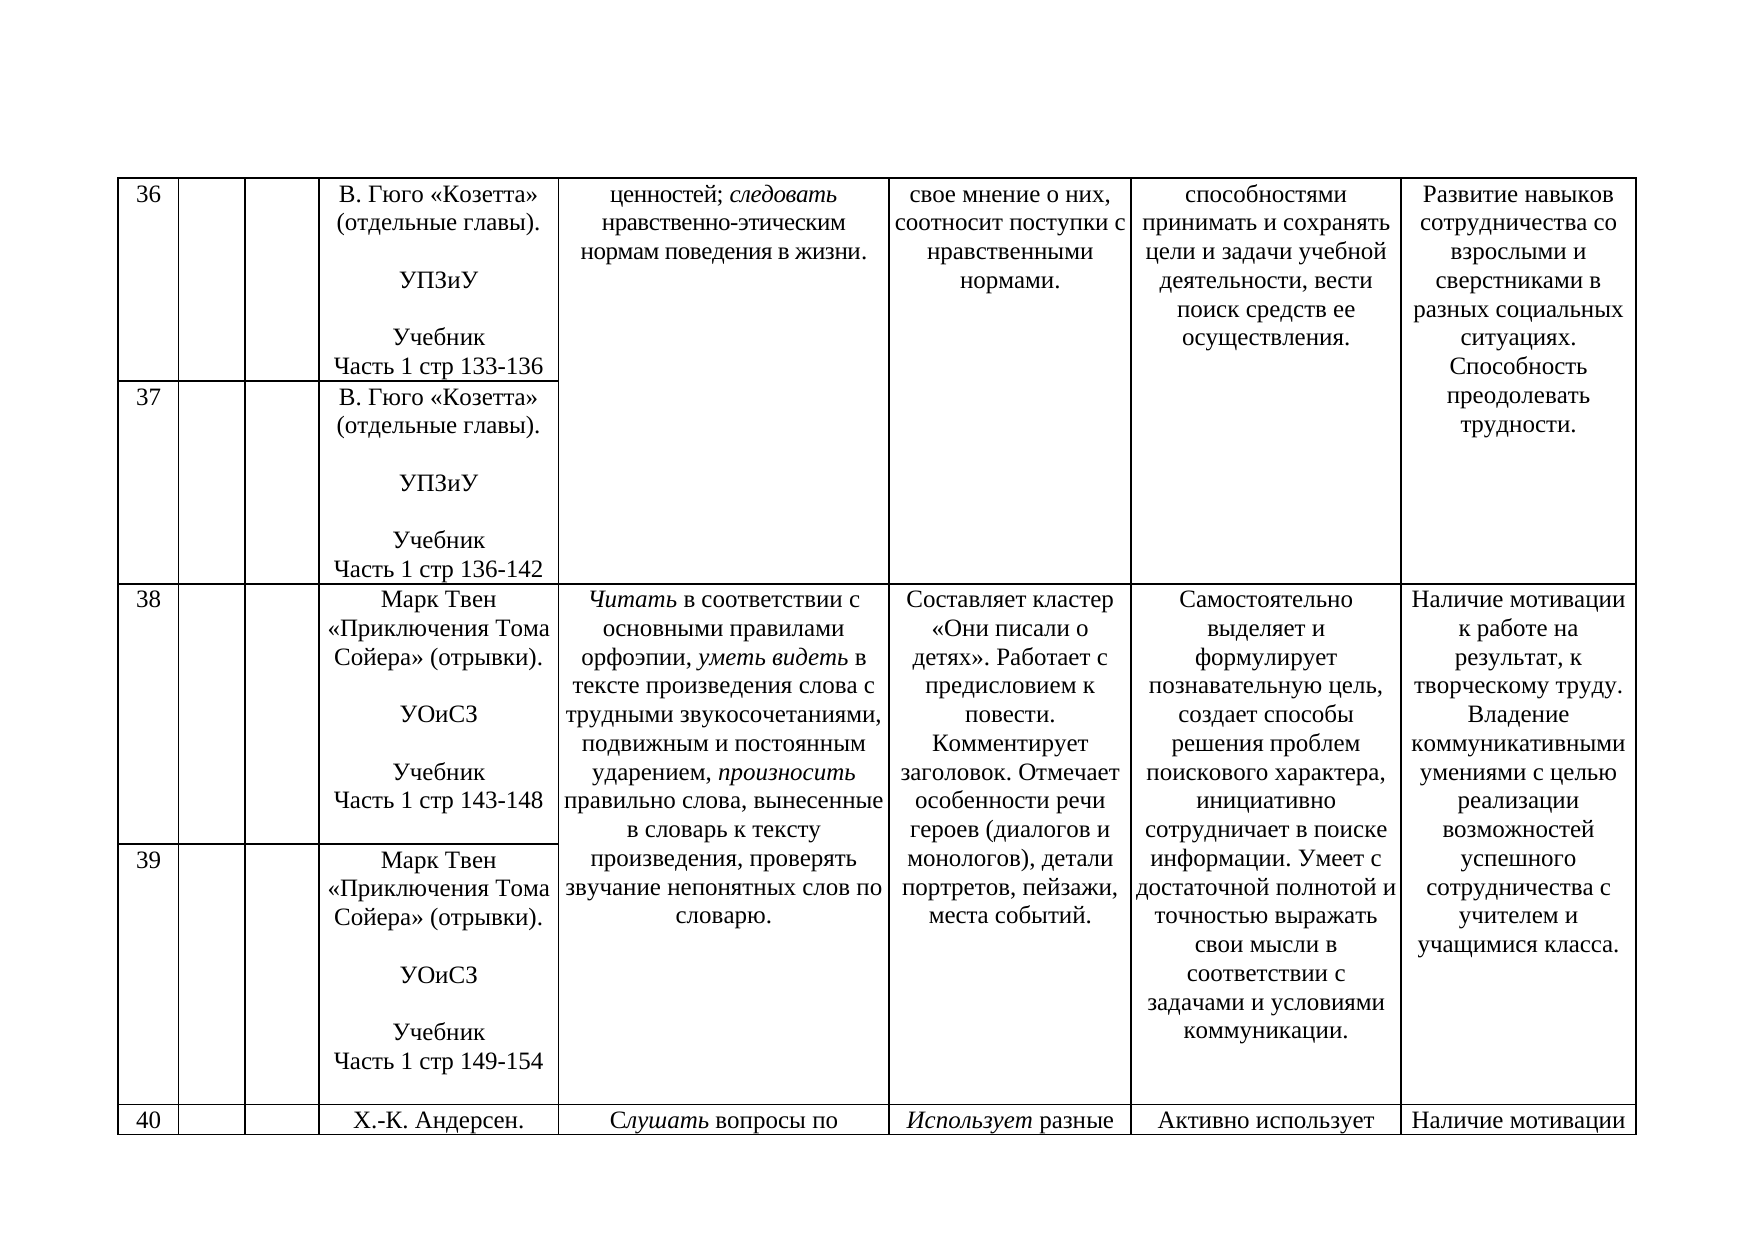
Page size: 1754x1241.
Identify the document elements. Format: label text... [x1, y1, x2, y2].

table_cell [559, 1105, 888, 1134]
table_cell [179, 585, 244, 843]
table_cell Самостоятельно выделяет и формулирует познавательную цель, создает способы решения проблем поискового характера, инициативно сотрудничает в поиске информации. Умеет с достаточной полнотой и точностью выражать свои мысли в соответствии с задачами и условиями коммуникации. [1132, 585, 1400, 1103]
table_cell В. Гюго «Козетта» (отдельные главы). УПЗиУ Учебник Часть 1 стр 136-142 [320, 382, 558, 583]
table_cell [179, 845, 244, 1103]
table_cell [890, 1105, 1130, 1134]
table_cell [559, 179, 888, 583]
table_cell [179, 179, 244, 380]
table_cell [1132, 179, 1400, 583]
table_cell [179, 382, 244, 583]
table_cell 40 [119, 1105, 178, 1134]
table_cell Читать в соответствии с основными правилами орфоэпии, уметь видеть в тексте произведения слова с трудными звукосочетаниями, подвижным и постоянным ударением, произносить правильно слова, вынесенные в словарь к тексту произведения, проверять звучание непонятных слов по словарю. [559, 585, 888, 1103]
table_cell [179, 1105, 244, 1134]
table_cell [246, 382, 318, 583]
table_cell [890, 179, 1130, 583]
table_cell 36 [119, 179, 178, 380]
table_cell [246, 179, 318, 380]
table_cell В. Гюго «Козетта» (отдельные главы). УПЗиУ Учебник Часть 1 стр 133-136 [320, 179, 558, 380]
table_cell Наличие мотивации к работе на результат, к творческому труду. Владение коммуникативными умениями с целью реализации возможностей успешного сотрудничества с учителем и учащимися класса. [1402, 585, 1635, 1103]
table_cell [1402, 1105, 1635, 1134]
table_cell Марк Твен «Приключения Тома Сойера» (отрывки). УОиСЗ Учебник Часть 1 стр 143-148 [320, 585, 558, 843]
table_cell 39 [119, 845, 178, 1103]
table_cell [246, 585, 318, 843]
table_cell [1132, 1105, 1400, 1134]
table_cell [246, 845, 318, 1103]
table_cell Марк Твен «Приключения Тома Сойера» (отрывки). УОиСЗ Учебник Часть 1 стр 149-154 [320, 845, 558, 1103]
table_cell Составляет кластер «Они писали о детях». Работает с предисловием к повести. Комментирует заголовок. Отмечает особенности речи героев (диалогов и монологов), детали портретов, пейзажи, места событий. [890, 585, 1130, 1103]
table_cell 37 [119, 382, 178, 583]
table_cell 38 [119, 585, 178, 843]
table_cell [320, 1105, 558, 1134]
table_cell [246, 1105, 318, 1134]
table_cell Развитие навыков сотрудничества со взрослыми и сверстниками в разных социальных ситуациях. Способность преодолевать трудности. [1402, 179, 1635, 583]
